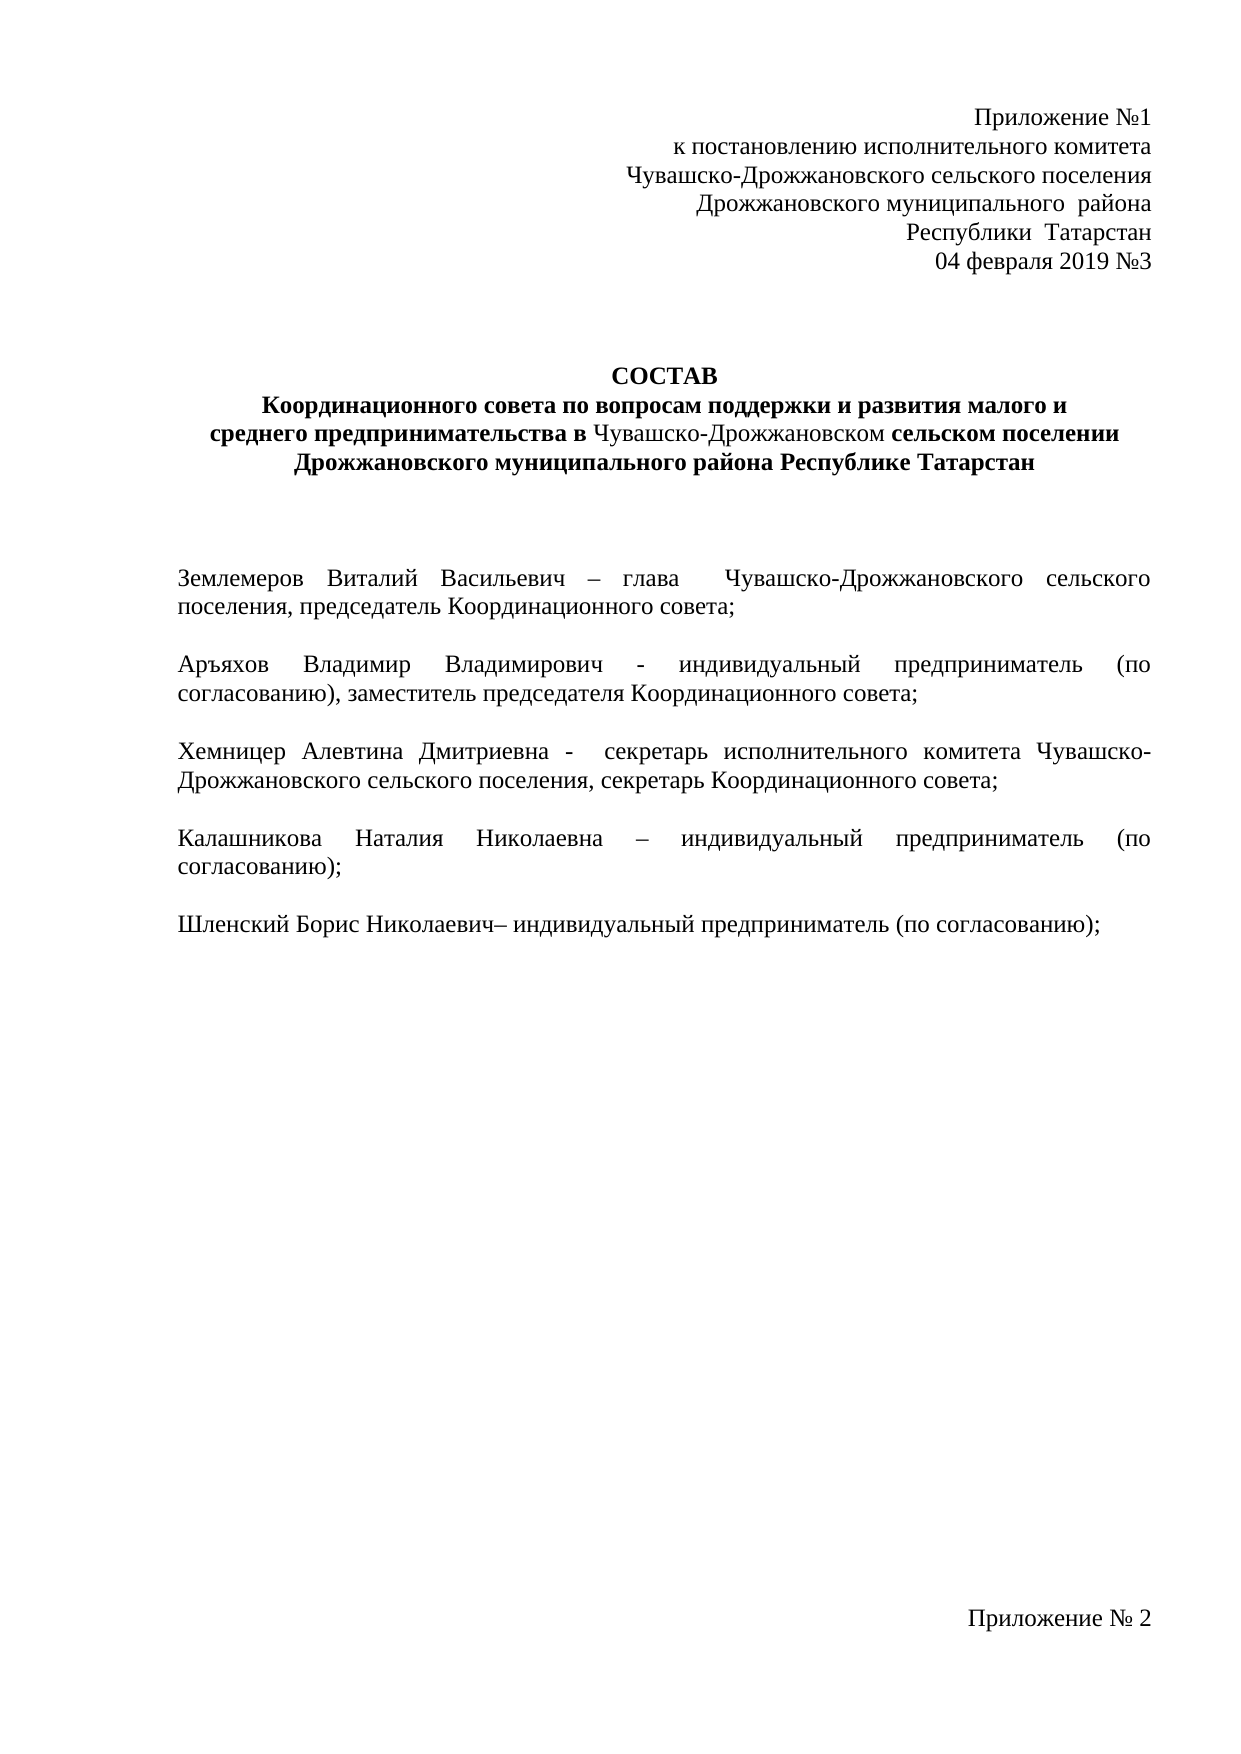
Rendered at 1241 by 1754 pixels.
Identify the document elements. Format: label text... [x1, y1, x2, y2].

text 04 февраля 2019 №3 [177, 246, 1152, 275]
text Приложение № 2 [177, 1603, 1152, 1632]
text Калашникова Наталия Николаевна – индивидуальный предприниматель (по согласованию); [177, 823, 1152, 880]
text СОСТАВ [177, 361, 1152, 390]
text среднего предпринимательства в Чувашско-Дрожжановском сельском поселении Дрожжановского муниципального района Республике Татарстан [177, 418, 1152, 476]
text Республики Татарстан [177, 217, 1152, 246]
text Шленский Борис Николаевич– индивидуальный предприниматель (по согласованию); [177, 909, 1152, 938]
text Хемницер Алевтина Дмитриевна - секретарь исполнительного комитета Чувашско-Дрожжановского сельского поселения, секретарь Координационного совета; [177, 736, 1152, 793]
text Координационного совета по вопросам поддержки и развития малого и [177, 390, 1152, 418]
text Приложение №1 [177, 102, 1152, 131]
text Аръяхов Владимир Владимирович - индивидуальный предприниматель (по согласованию), заместитель председателя Координационного совета; [177, 649, 1152, 707]
text Дрожжановского муниципального района [177, 188, 1152, 217]
text Землемеров Виталий Васильевич – глава Чувашско-Дрожжановского сельского поселения, председатель Координационного совета; [177, 563, 1152, 620]
text Чувашско-Дрожжановского сельского поселения [177, 160, 1152, 188]
text к постановлению исполнительного комитета [177, 131, 1152, 160]
